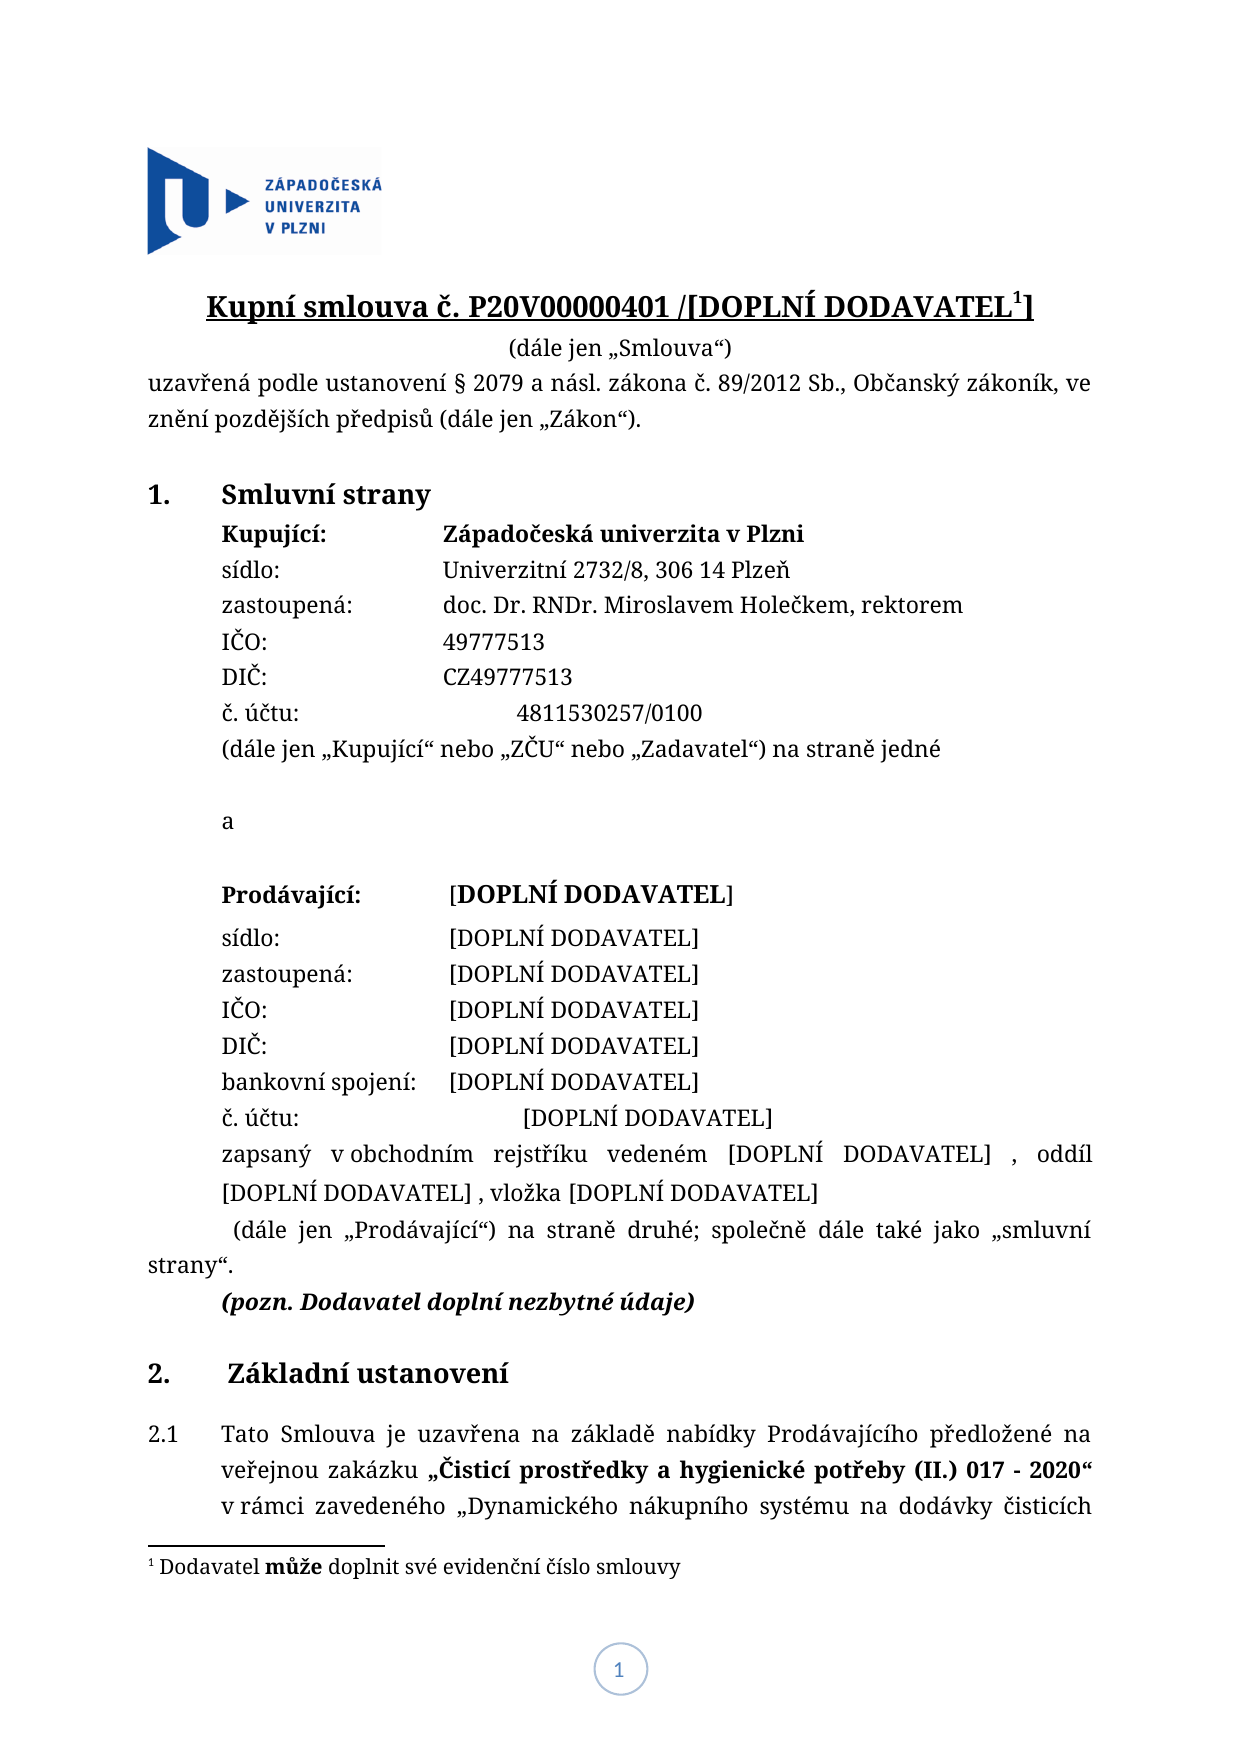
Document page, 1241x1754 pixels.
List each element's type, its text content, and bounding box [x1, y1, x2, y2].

text 1. Smluvní strany [148, 475, 1093, 512]
text Kupující: Západočeská univerzita v Plzni [221, 518, 1093, 549]
text DIČ: [DOPLNÍ DODAVATEL] [221, 1030, 1093, 1061]
text zastoupená: doc. Dr. RNDr. Miroslavem Holečkem, rektorem [221, 589, 1093, 621]
text IČO: 49777513 [221, 625, 1093, 657]
text (dále jen „Kupující“ nebo „ZČU“ nebo „Zadavatel“) na straně jedné [221, 733, 1093, 764]
text (dále jen „Prodávající“) na straně druhé; společně dále také jako „smluvní strany“. [148, 1213, 1093, 1281]
text sídlo: [DOPLNÍ DODAVATEL] [221, 922, 1093, 954]
text bankovní spojení: [DOPLNÍ DODAVATEL] [148, 1066, 1093, 1097]
text (pozn. Dodavatel doplní nezbytné údaje) [148, 1285, 1093, 1317]
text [148, 1418, 1093, 1521]
text DIČ: CZ49777513 [221, 661, 1093, 693]
picture [147, 147, 382, 255]
text IČO: [DOPLNÍ DODAVATEL] [221, 994, 1093, 1026]
text Kupní smlouva č. P20V00000401 /[DOPLNÍ DODAVATEL] [148, 286, 1093, 326]
text sídlo: Univerzitní 2732/8, 306 14 Plzeň [221, 553, 1093, 585]
text zapsaný v obchodním rejstříku vedeném [DOPLNÍ DODAVATEL] , oddíl [DOPLNÍ DODAVATEL] , vložka [DOPLNÍ DODAVATEL] [221, 1138, 1093, 1208]
text Prodávající: [DOPLNÍ DODAVATEL] [148, 877, 1093, 911]
text uzavřená podle ustanovení § 2079 a násl. zákona č. 89/2012 Sb., Občanský zákoník, ve znění pozdějších předpisů (dále jen „Zákon“). [148, 367, 1093, 434]
text (dále jen „Smlouva“) [148, 331, 1093, 363]
text a [221, 805, 1093, 836]
text zastoupená: [DOPLNÍ DODAVATEL] [221, 958, 1093, 989]
text č. účtu: 4811530257/0100 [221, 697, 1093, 728]
text č. účtu: [DOPLNÍ DODAVATEL] [221, 1102, 1093, 1133]
text 2. Základní ustanovení [148, 1355, 1093, 1392]
